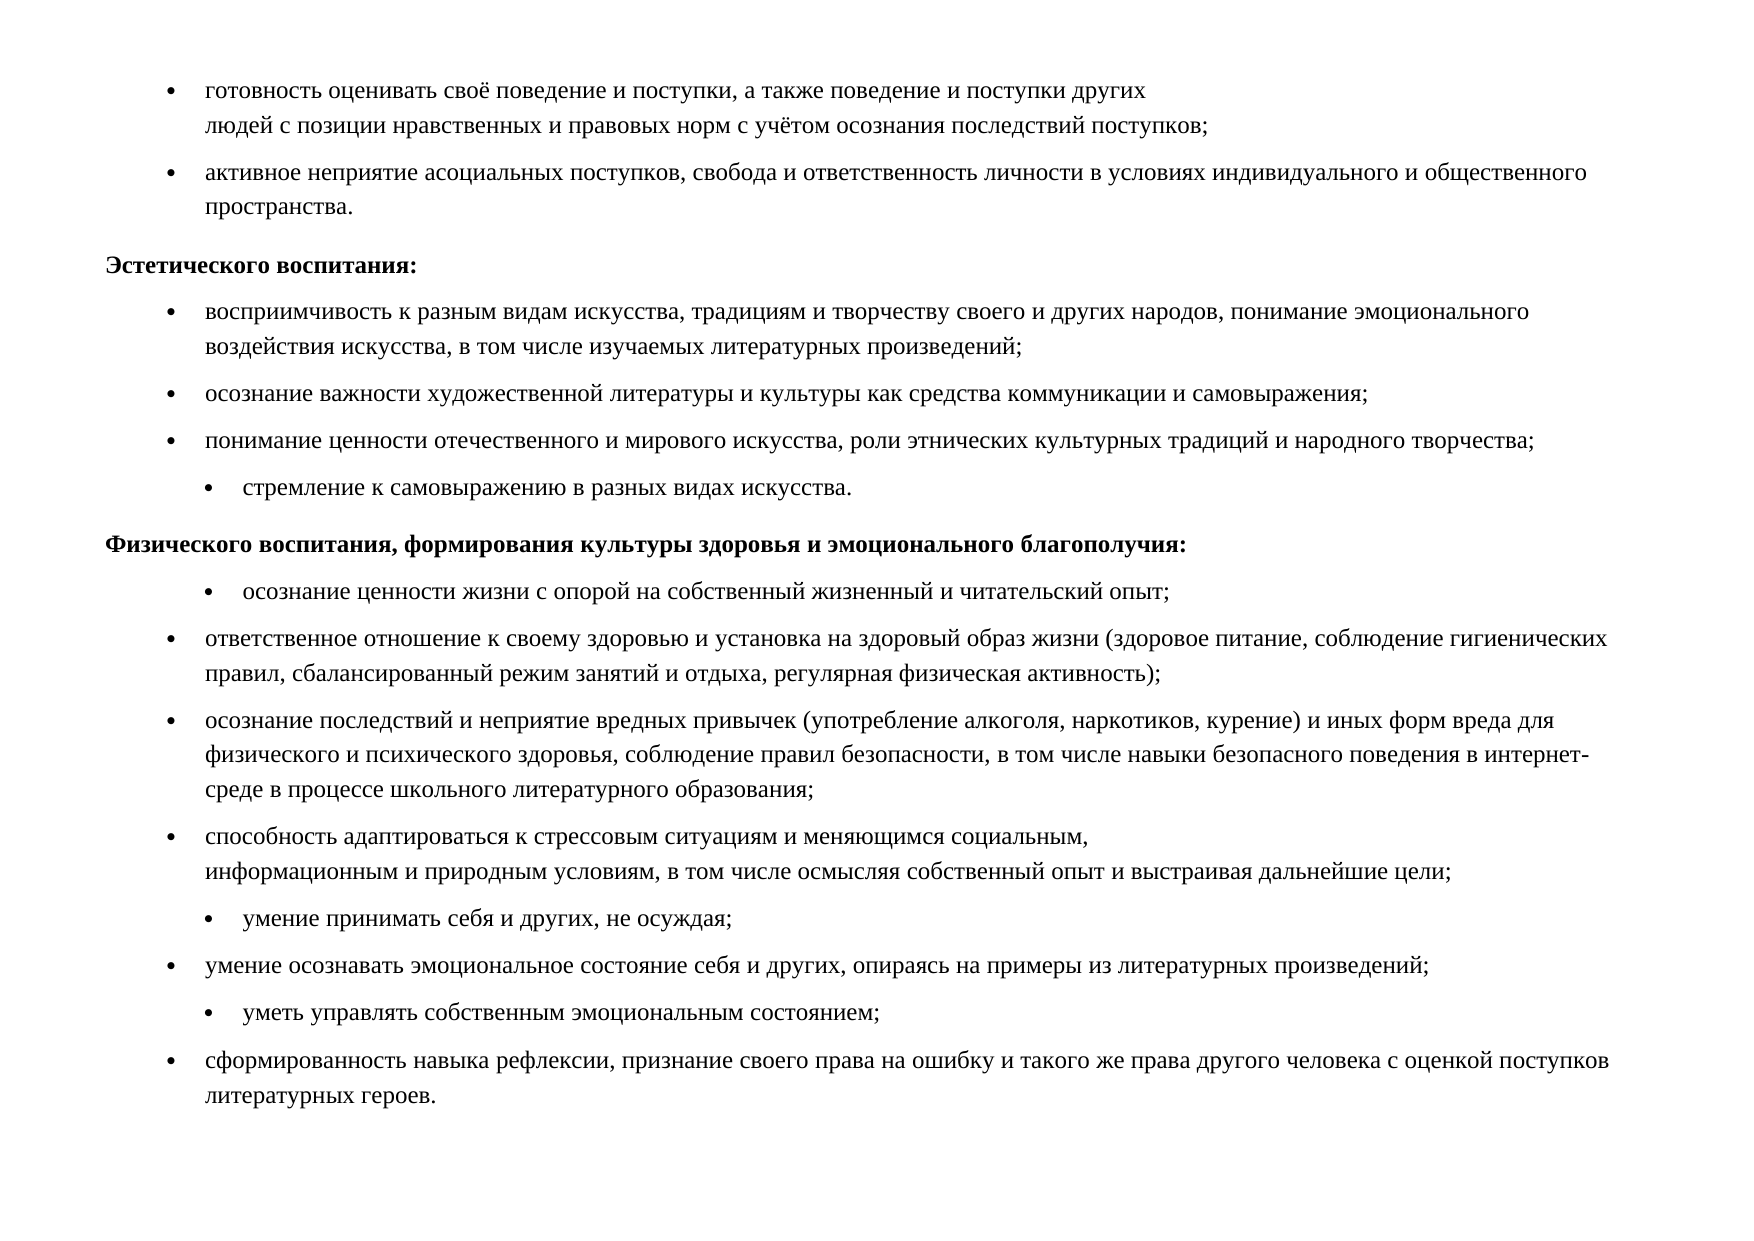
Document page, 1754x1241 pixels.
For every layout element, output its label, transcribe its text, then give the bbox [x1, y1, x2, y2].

text Эстетического воспитания: [105, 250, 1679, 278]
list активное неприятие асоциальных поступков, свобода и ответственность личности в условиях индивидуального и общественного пространства. [167, 157, 1649, 220]
list способность адаптироваться к стрессовым ситуациям и меняющимся социальным, информационным и природным условиям, в том числе осмысляя собственный опыт и выстраивая дальнейшие цели; [167, 821, 1659, 885]
list умение осознавать эмоциональное состояние себя и других, опираясь на примеры из литературных произведений; [167, 950, 1555, 979]
list уметь управлять собственным эмоциональным состоянием; [205, 997, 1679, 1026]
list осознание ценности жизни с опорой на собственный жизненный и читательский опыт; [205, 576, 1679, 604]
list сформированность навыка рефлексии, признание своего права на ошибку и такого же права другого человека с оценкой поступков литературных героев. [167, 1045, 1634, 1108]
list стремление к самовыражению в разных видах искусства. [205, 472, 1679, 501]
list осознание последствий и неприятие вредных привычек (употребление алкоголя, наркотиков, курение) и иных форм вреда для физического и психического здоровья, соблюдение правил безопасности, в том числе навыки безопасного поведения в интернет-среде в процессе школьного литературного образования; [167, 705, 1660, 803]
text Физического воспитания, формирования культуры здоровья и эмоционального благополучия: [105, 529, 1679, 558]
list осознание важности художественной литературы и культуры как средства коммуникации и самовыражения; [167, 378, 1629, 406]
list ответственное отношение к своему здоровью и установка на здоровый образ жизни (здоровое питание, соблюдение гигиенических правил, сбалансированный режим занятий и отдыха, регулярная физическая активность); [167, 623, 1653, 687]
list понимание ценности отечественного и мирового искусства, роли этнических культурных традиций и народного творчества; [167, 425, 1606, 453]
list умение принимать себя и других, не осуждая; [205, 903, 1679, 932]
list восприимчивость к разным видам искусства, традициям и творчеству своего и других народов, понимание эмоционального воздействия искусства, в том числе изучаемых литературных произведений; [167, 296, 1570, 359]
list готовность оценивать своё поведение и поступки, а также поведение и поступки других людей с позиции нравственных и правовых норм с учётом осознания последствий поступков; [167, 75, 1614, 138]
